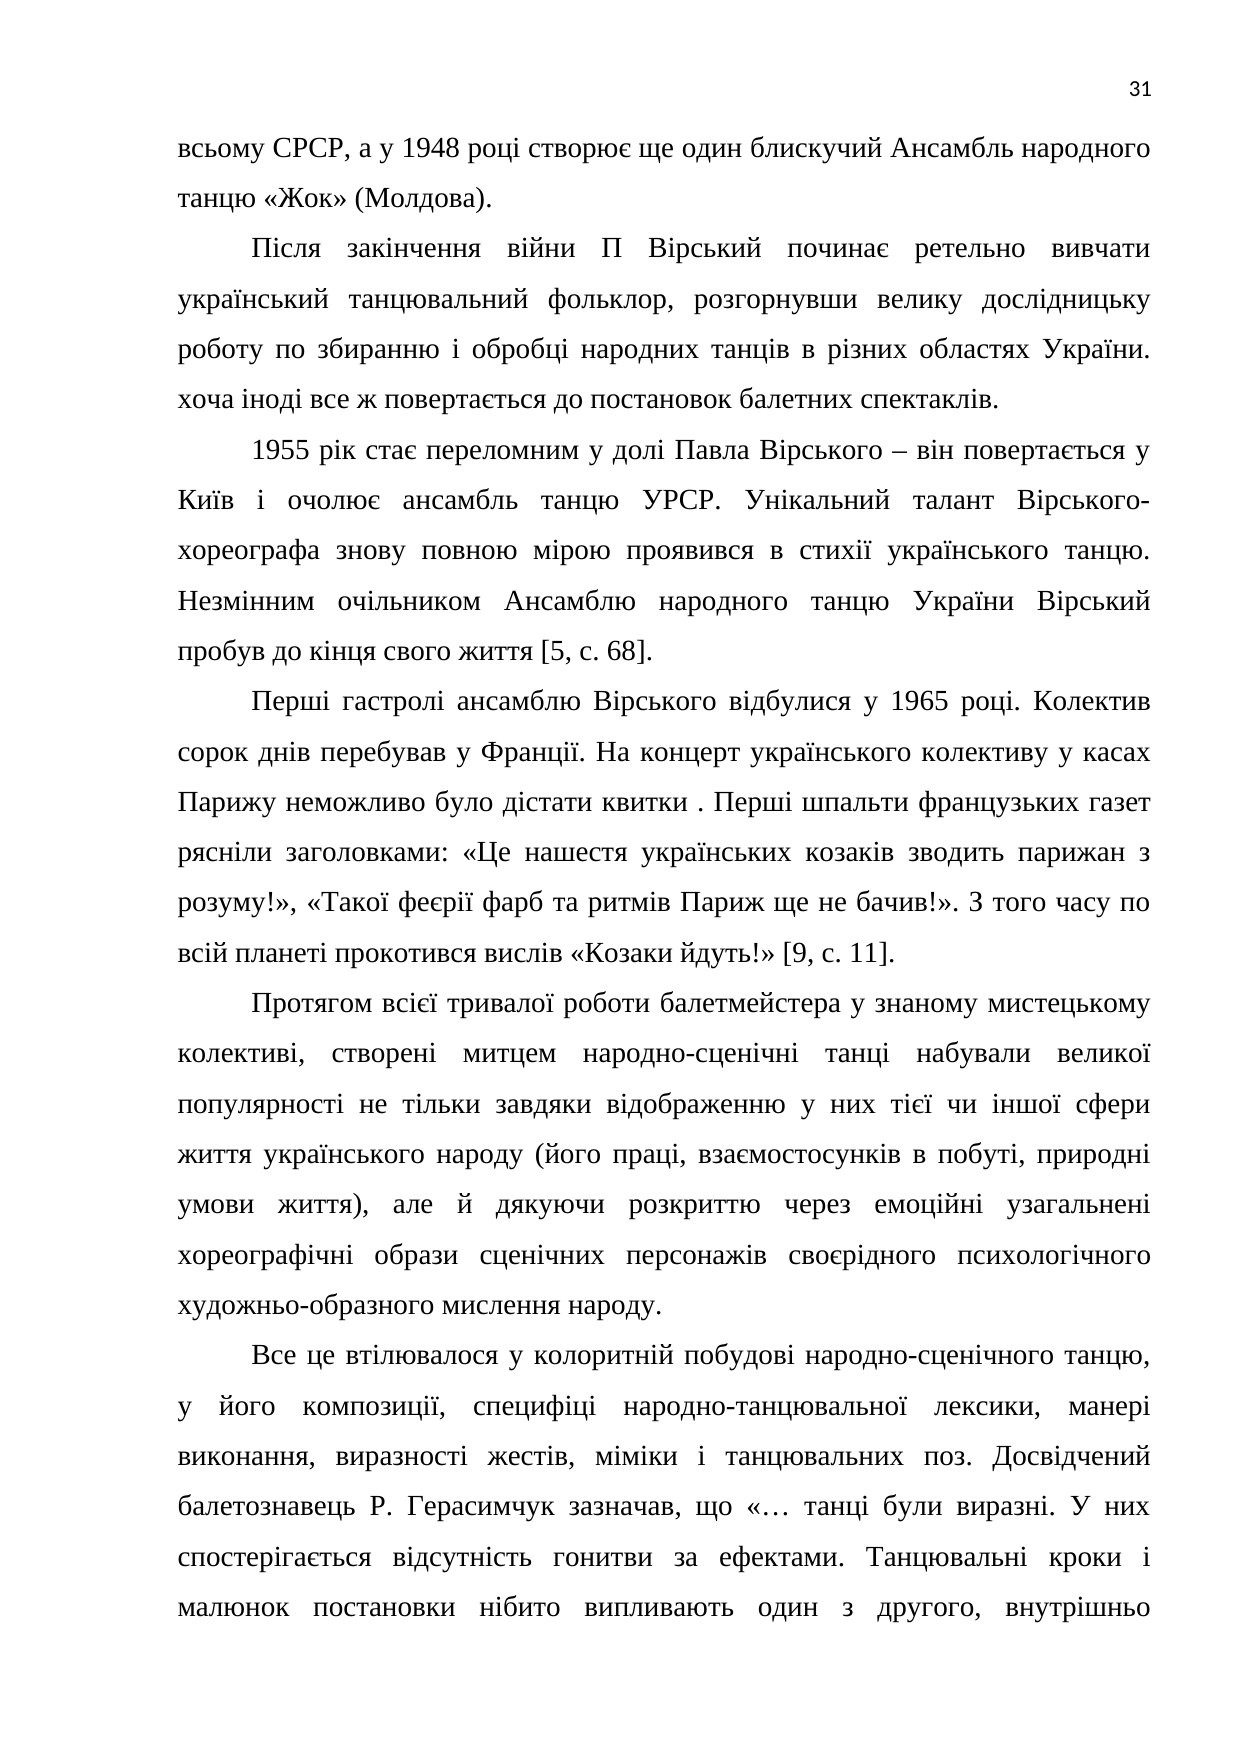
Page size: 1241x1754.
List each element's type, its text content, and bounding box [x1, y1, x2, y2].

text Після закінчення війни П Вірський починає ретельно вивчати український танцювальний фольклор, розгорнувши велику дослідницьку роботу по збиранню і обробці народних танців в різних областях України. хоча іноді все ж повертається до постановок балетних спектаклів. [177, 231, 1152, 415]
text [177, 1337, 1152, 1622]
text Протягом всієї тривалої роботи балетмейстера у знаному мистецькому колективі, створені митцем народно-сценічні танці набували великої популярності не тільки завдяки відображенню у них тієї чи іншої сфери життя українського народу (його праці, взаємостосунків в побуті, природні умови життя), але й дякуючи розкриттю через емоційні узагальнені хореографічні образи сценічних персонажів своєрідного психологічного художньо-образного мислення народу. [177, 985, 1152, 1321]
text 1955 рік стає переломним у долі Павла Вірського – він повертається у Київ і очолює ансамбль танцю УРСР. Унікальний талант Вірського-хореографа знову повною мірою проявився в стихії українського танцю. Незмінним очільником Ансамблю народного танцю України Вірський пробув до кінця свого життя [5, с. 68]. [177, 432, 1152, 667]
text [177, 130, 1152, 214]
text Перші гастролі ансамблю Вірського відбулися у 1965 році. Колектив сорок днів перебував у Франції. На концерт українського колективу у касах Парижу неможливо було дістати квитки . Перші шпальти французьких газет рясніли заголовками: «Це нашестя українських козаків зводить парижан з розуму!», «Такої феєрії фарб та ритмів Париж ще не бачив!». З того часу по всій планеті прокотився вислів «Козаки йдуть!» [9, с. 11]. [177, 683, 1152, 968]
